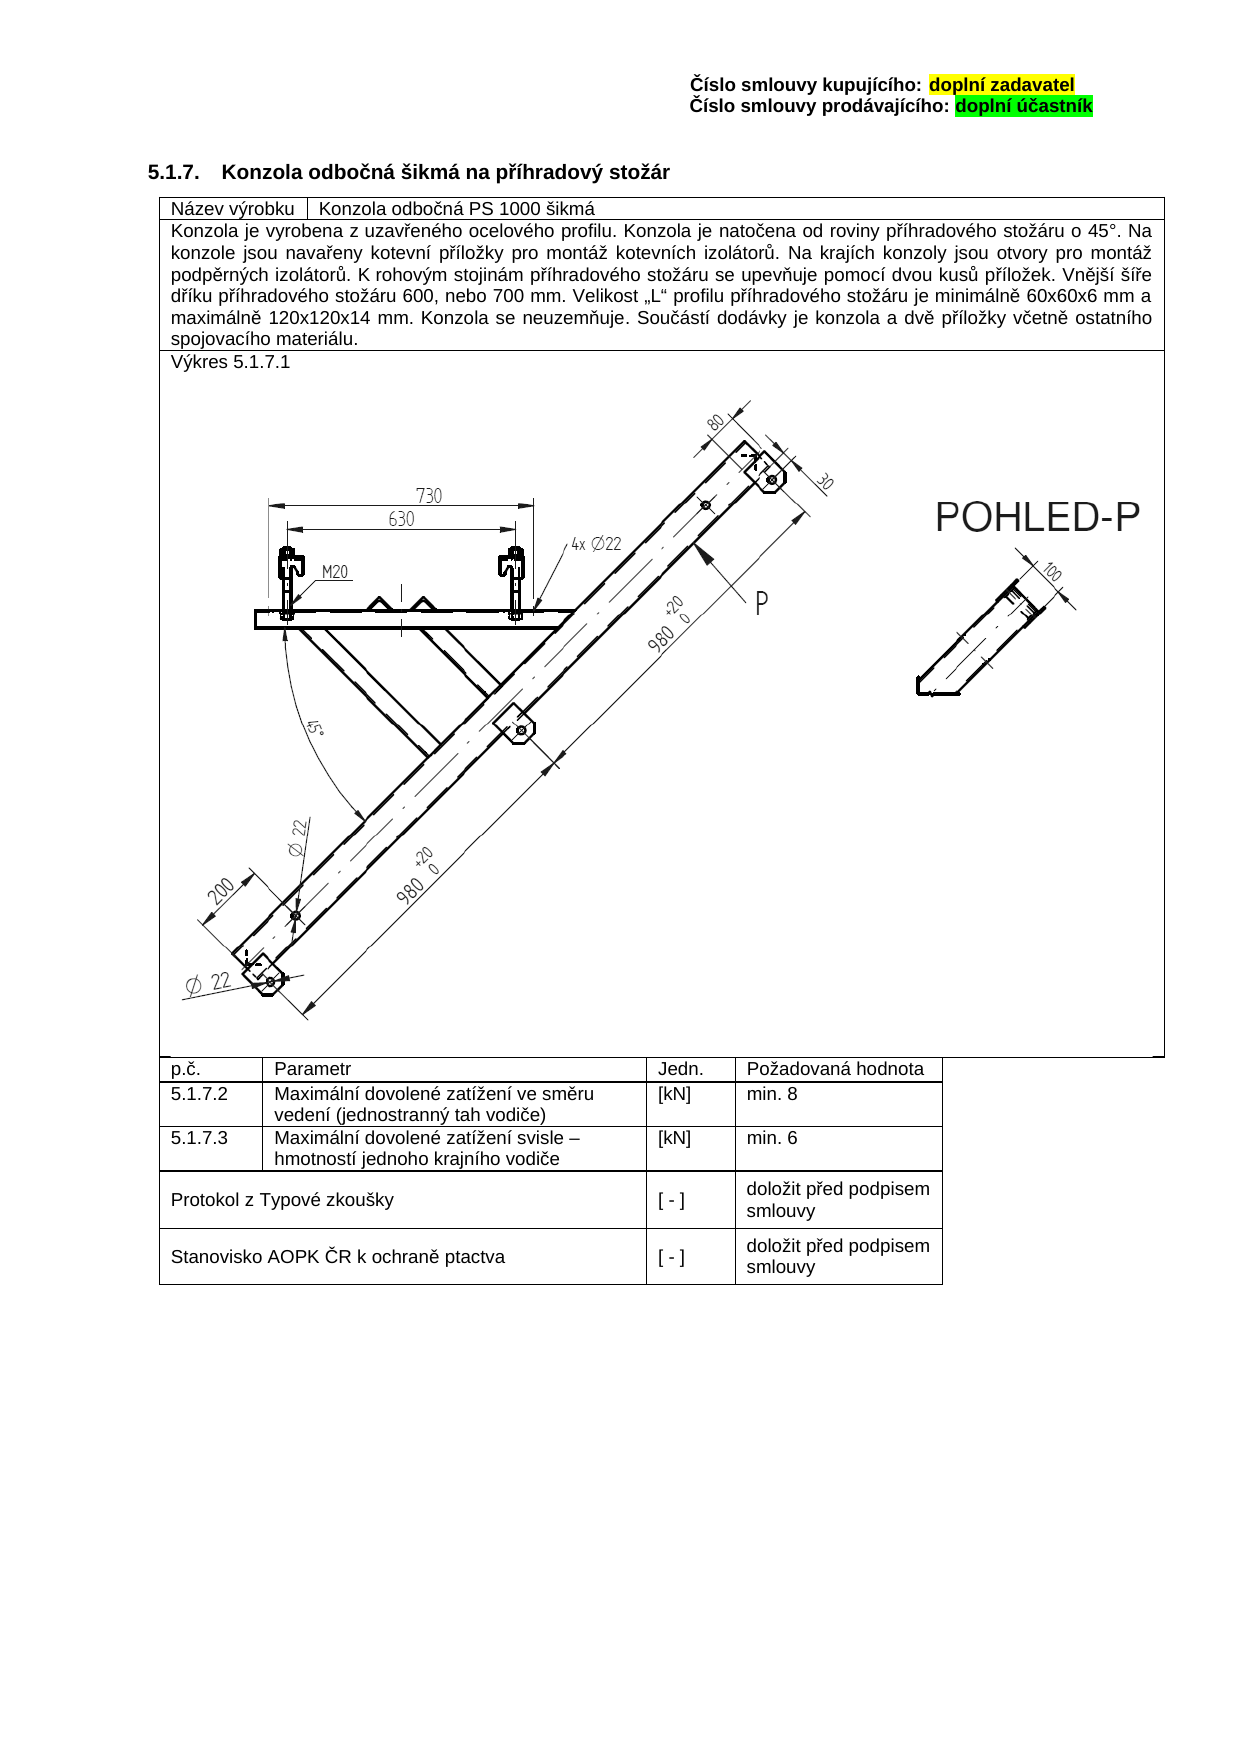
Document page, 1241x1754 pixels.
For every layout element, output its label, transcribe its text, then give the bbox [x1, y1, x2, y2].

list Konzola odbočná šikmá na příhradový stožár [148, 160, 1093, 184]
table_cell Jedn. [647, 1058, 735, 1081]
table_cell [kN] [647, 1083, 735, 1126]
table_header Protokol z Typové zkoušky [160, 1172, 646, 1227]
table_cell 5.1.7.2 [160, 1083, 262, 1126]
table_cell [ - ] [647, 1229, 735, 1284]
table_header doložit před podpisem smlouvy [736, 1172, 942, 1227]
table_cell min. 8 [736, 1083, 942, 1126]
table_header Název výrobku [160, 198, 307, 219]
table_cell Parametr [263, 1058, 646, 1081]
table_header Konzola odbočná PS 1000 šikmá [308, 198, 1164, 219]
table_cell 5.1.7.3 [160, 1127, 262, 1170]
table_header [ - ] [647, 1172, 735, 1227]
table_cell p.č. [160, 1058, 262, 1081]
table_cell Požadovaná hodnota [736, 1058, 942, 1081]
table_cell [kN] [647, 1127, 735, 1170]
table_cell min. 6 [736, 1127, 942, 1170]
table_cell Maximální dovolené zatížení svisle – hmotností jednoho krajního vodiče [263, 1127, 646, 1170]
table_cell Maximální dovolené zatížení ve směru vedení (jednostranný tah vodiče) [263, 1083, 646, 1126]
table_cell Stanovisko AOPK ČR k ochraně ptactva [160, 1229, 646, 1284]
table_cell Výkres 5.1.7.1 [160, 351, 1164, 1056]
table_cell Konzola je vyrobena z uzavřeného ocelového profilu. Konzola je natočena od roviny příhradového stožáru o 45°. Na konzole jsou navařeny kotevní příložky pro montáž kotevních izolátorů. Na krajích konzoly jsou otvory pro montáž podpěrných izolátorů. K rohovým stojinám příhradového stožáru se upevňuje pomocí dvou kusů příložek. Vnější šíře dříku příhradového stožáru 600, nebo 700 mm. Velikost „L“ profilu příhradového stožáru je minimálně 60x60x6 mm a maximálně 120x120x14 mm. Konzola se neuzemňuje. Součástí dodávky je konzola a dvě příložky včetně ostatního spojovacího materiálu. [160, 220, 1164, 349]
table_cell doložit před podpisem smlouvy [736, 1229, 942, 1284]
